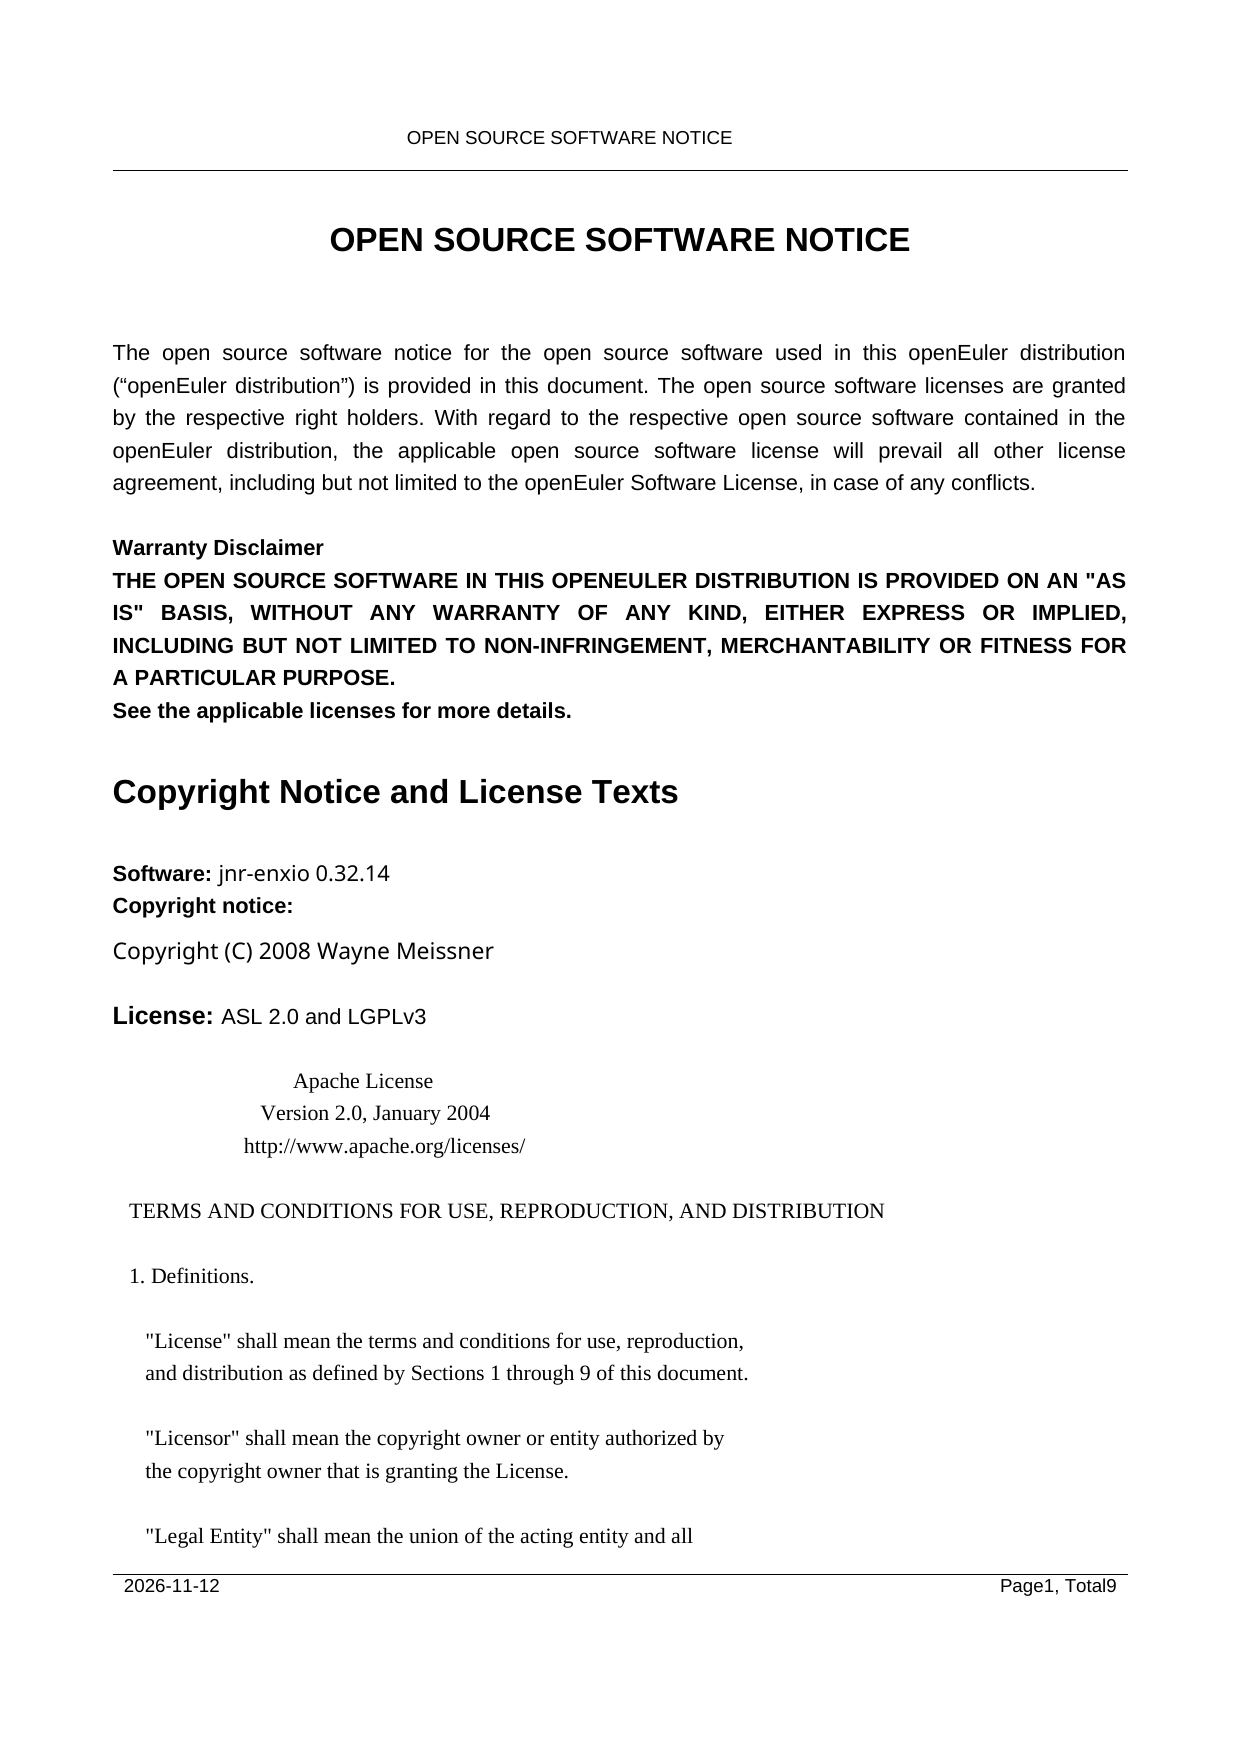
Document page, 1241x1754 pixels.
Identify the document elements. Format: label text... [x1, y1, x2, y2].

text THE OPEN SOURCE SOFTWARE IN THIS OPENEULER DISTRIBUTION IS PROVIDED ON AN "AS IS" BASIS, WITHOUT ANY WARRANTY OF ANY KIND, EITHER EXPRESS OR IMPLIED, INCLUDING BUT NOT LIMITED TO NON-INFRINGEMENT, MERCHANTABILITY OR FITNESS FOR A PARTICULAR PURPOSE. See the applicable licenses for more details. [112, 564, 1128, 726]
title Software: jnr-enxio 0.32.14 [112, 856, 1128, 889]
text Copyright Notice and License Texts [112, 759, 1128, 824]
text License: ASL 2.0 and LGPLv3 [112, 999, 1128, 1031]
text Copyright notice: [112, 889, 1128, 921]
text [112, 1031, 1128, 1551]
text Copyright (C) 2008 Wayne Meissner [112, 934, 1128, 999]
text Warranty Disclaimer [112, 531, 1128, 564]
text The open source software notice for the open source software used in this openEuler distribution (“openEuler distribution”) is provided in this document. The open source software licenses are granted by the respective right holders. With regard to the respective open source software contained in the openEuler distribution, the applicable open source software license will prevail all other license agreement, including but not limited to the openEuler Software License, in case of any conflicts. [112, 336, 1128, 499]
text OPEN SOURCE SOFTWARE NOTICE [112, 206, 1128, 271]
